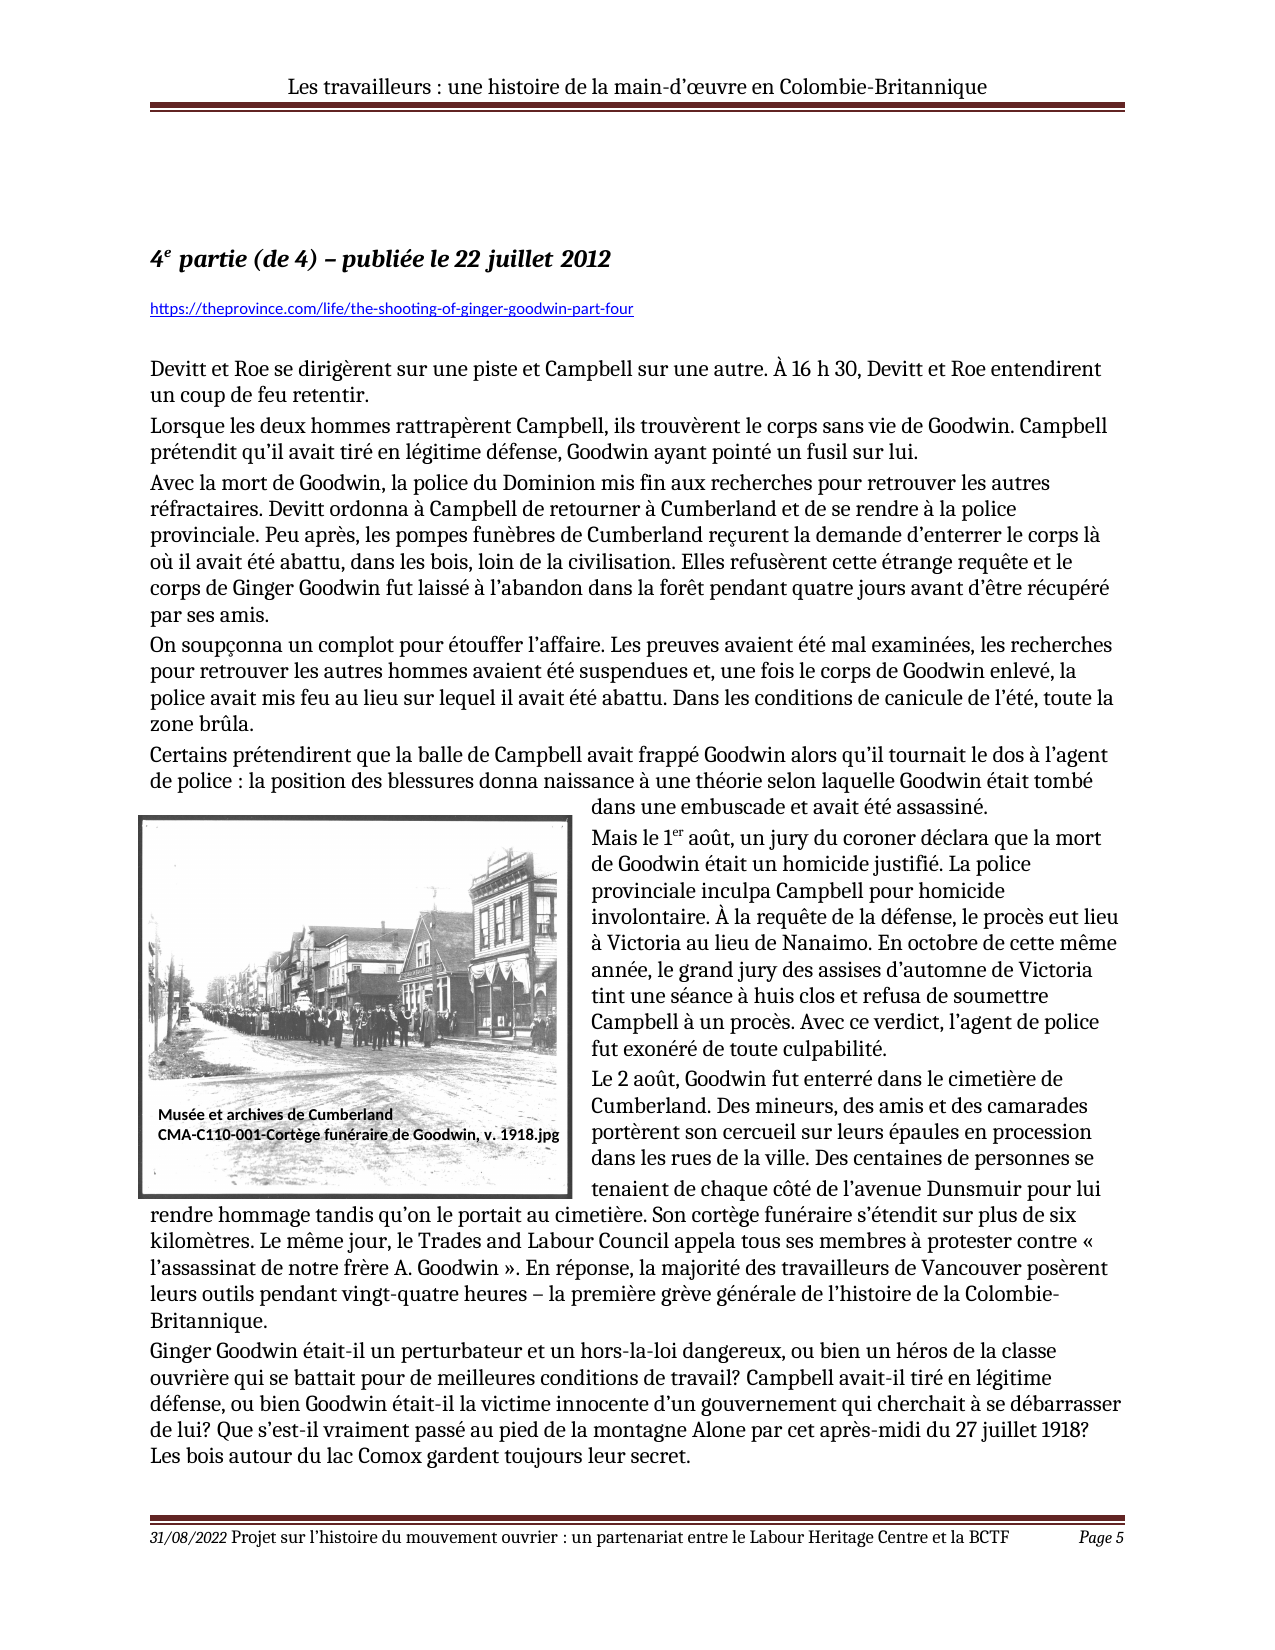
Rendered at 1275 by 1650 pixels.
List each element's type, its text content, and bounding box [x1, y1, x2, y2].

text Avec la mort de Goodwin, la police du Dominion mis fin aux recherches pour retrouver les autres réfractaires. Devitt ordonna à Campbell de retourner à Cumberland et de se rendre à la police provinciale. Peu après, les pompes funèbres de Cumberland reçurent la demande d’enterrer le corps là où il avait été abattu, dans les bois, loin de la civilisation. Elles refusèrent cette étrange requête et le corps de Ginger Goodwin fut laissé à l’abandon dans la forêt pendant quatre jours avant d’être récupéré par ses amis. [150, 469, 1125, 628]
text Lorsque les deux hommes rattrapèrent Campbell, ils trouvèrent le corps sans vie de Goodwin. Campbell prétendit qu’il avait tiré en légitime défense, Goodwin ayant pointé un fusil sur lui. [150, 413, 1125, 465]
text tenaient de chaque côté de l’avenue Dunsmuir pour lui rendre hommage tandis qu’on le portait au cimetière. Son cortège funéraire s’étendit sur plus de six kilomètres. Le même jour, le Trades and Labour Council appela tous ses membres à protester contre « l’assassinat de notre frère A. Goodwin ». En réponse, la majorité des travailleurs de Vancouver posèrent leurs outils pendant vingt-quatre heures – la première grève générale de l’histoire de la Colombie-Britannique. [150, 1176, 1125, 1334]
text https://theprovince.com/life/the-shooting-of-ginger-goodwin-part-four [150, 298, 1125, 319]
text Devitt et Roe se dirigèrent sur une piste et Campbell sur une autre. À 16 h 30, Devitt et Roe entendirent un coup de feu retentir. [150, 356, 1125, 408]
text 4e partie (de 4) – publiée le 22 juillet 2012 [150, 244, 1125, 273]
picture [138, 815, 573, 1199]
text Ginger Goodwin était-il un perturbateur et un hors-la-loi dangereux, ou bien un héros de la classe ouvrière qui se battait pour de meilleures conditions de travail? Campbell avait-il tiré en légitime défense, ou bien Goodwin était-il la victime innocente d’un gouvernement qui cherchait à se débarrasser de lui? Que s’est-il vraiment passé au pied de la montagne Alone par cet après-midi du 27 juillet 1918? Les bois autour du lac Comox gardent toujours leur secret. [150, 1338, 1125, 1470]
text Certains prétendirent que la balle de Campbell avait frappé Goodwin alors qu’il tournait le dos à l’agent de police : la position des blessures donna naissance à une théorie selon laquelle Goodwin était tombé dans une embuscade et avait été assassiné. [150, 741, 1125, 821]
text On soupçonna un complot pour étouffer l’affaire. Les preuves avaient été mal examinées, les recherches pour retrouver les autres hommes avaient été suspendues et, une fois le corps de Goodwin enlevé, la police avait mis feu au lieu sur lequel il avait été abattu. Dans les conditions de canicule de l’été, toute la zone brûla. [150, 632, 1125, 737]
text Le 2 août, Goodwin fut enterré dans le cimetière de Cumberland. Des mineurs, des amis et des camarades portèrent son cercueil sur leurs épaules en procession dans les rues de la ville. Des centaines de personnes se [573, 1066, 1125, 1171]
text Mais le 1er août, un jury du coroner déclara que la mort de Goodwin était un homicide justifié. La police provinciale inculpa Campbell pour homicide involontaire. À la requête de la défense, le procès eut lieu à Victoria au lieu de Nanaimo. En octobre de cette même année, le grand jury des assises d’automne de Victoria tint une séance à huis clos et refusa de soumettre Campbell à un procès. Avec ce verdict, l’agent de police fut exonéré de toute culpabilité. [573, 825, 1125, 1062]
